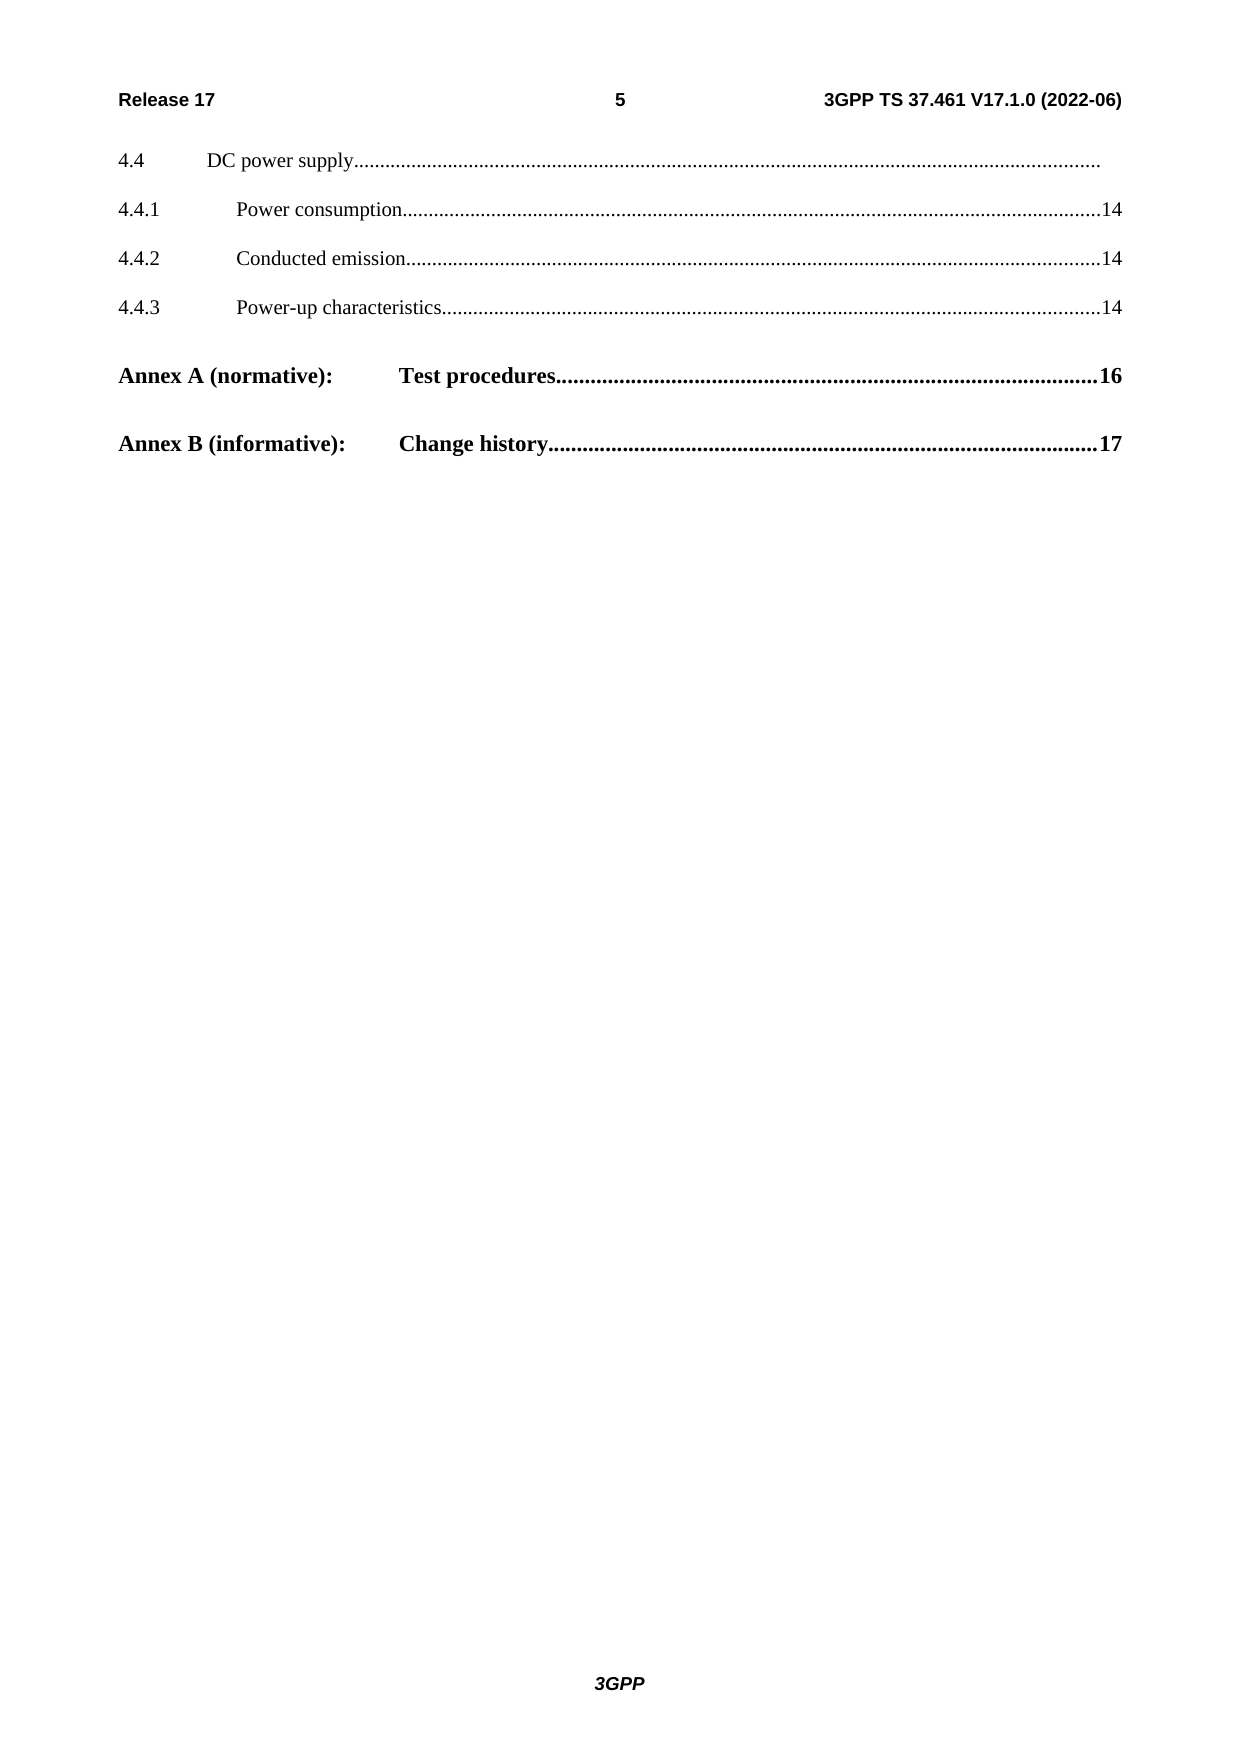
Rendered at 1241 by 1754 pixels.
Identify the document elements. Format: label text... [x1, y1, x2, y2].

text 4.4.3 Power-up characteristics 14 [118, 295, 1122, 319]
text 4.4.2 Conducted emission 14 [118, 246, 1122, 270]
text Annex A (normative): Test procedures 16 [118, 362, 1122, 389]
text Annex B (informative): Change history 17 [118, 430, 1122, 457]
text 4.4 DC power supply 14 [118, 147, 1078, 172]
text 4.4.1 Power consumption 14 [118, 197, 1122, 221]
